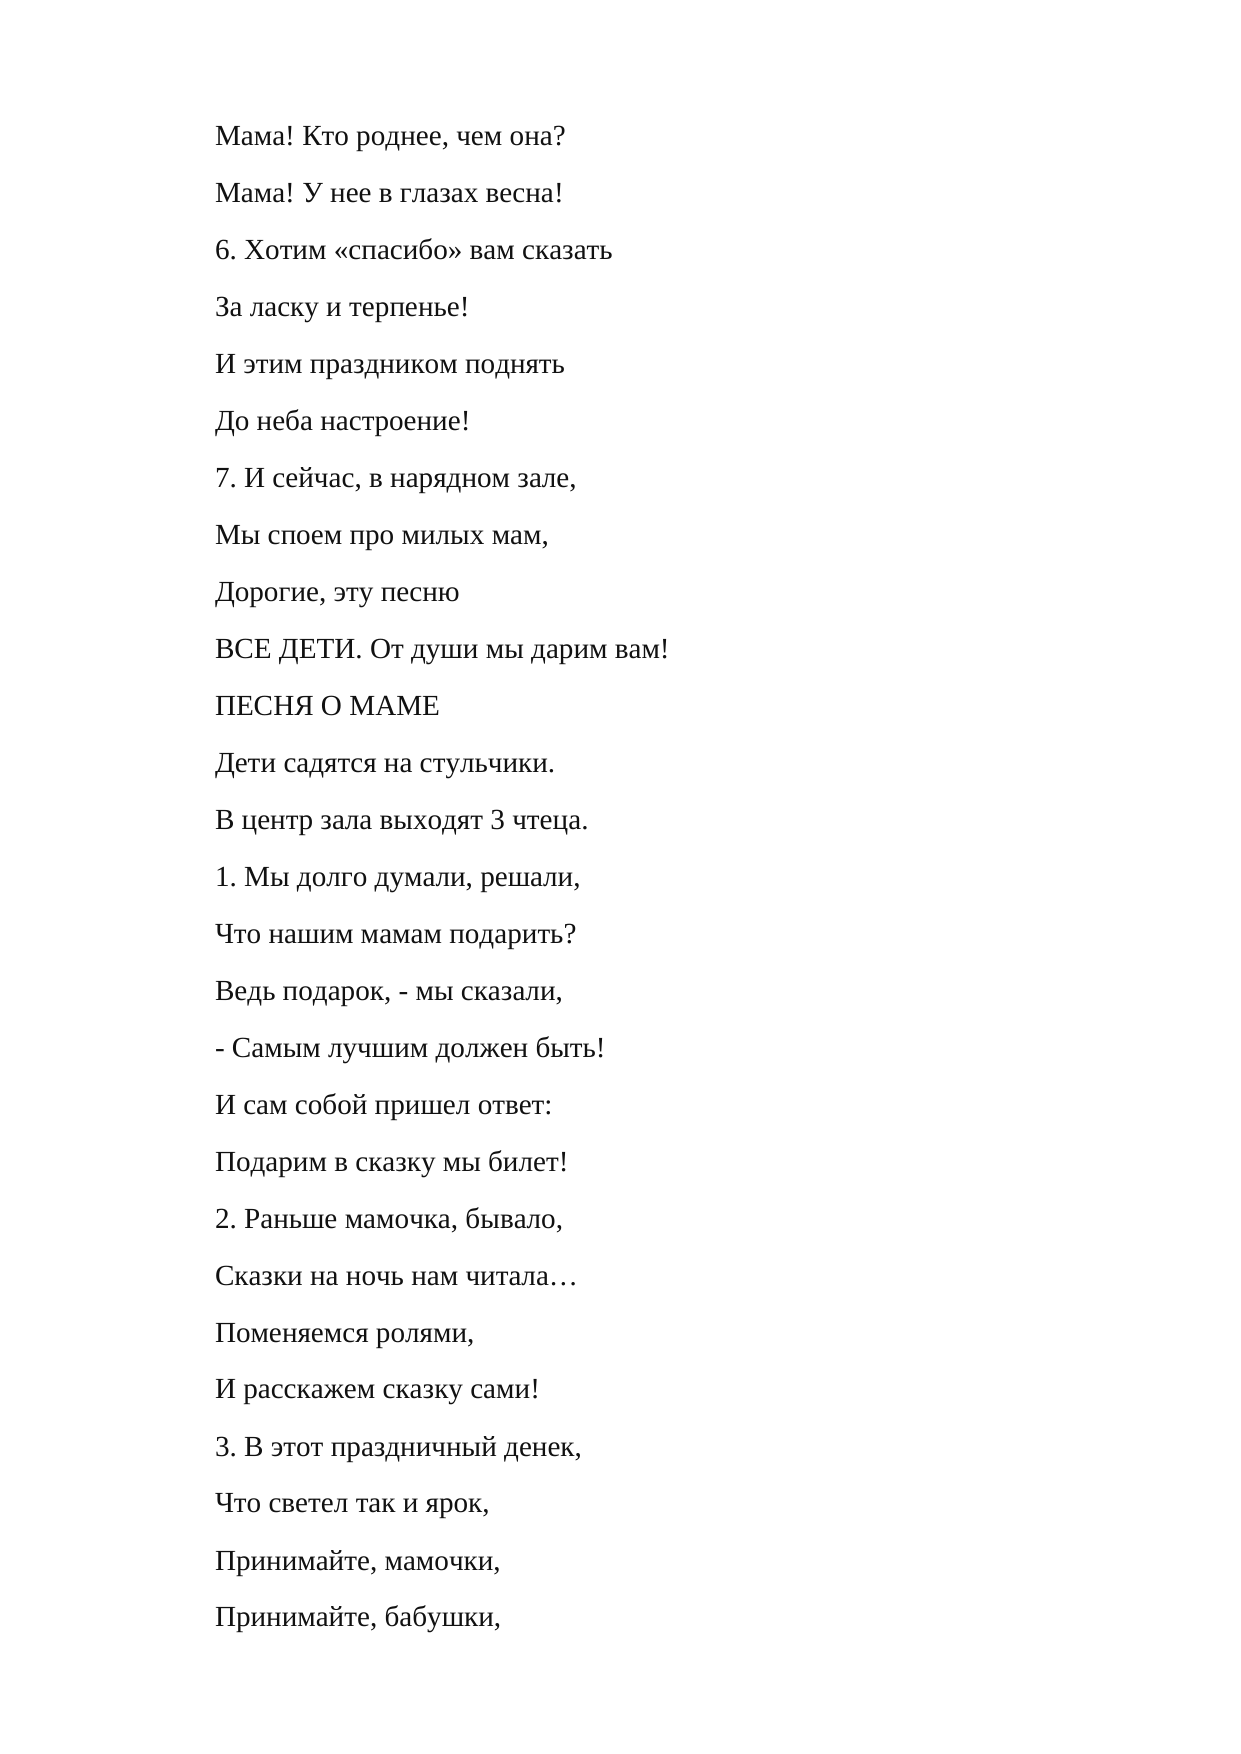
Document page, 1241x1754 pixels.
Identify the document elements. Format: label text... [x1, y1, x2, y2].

text 3. В этот праздничный денек, [177, 1429, 1152, 1462]
text 1. Мы долго думали, решали, [177, 859, 1152, 892]
text ПЕСНЯ О МАМЕ [177, 688, 1152, 721]
text Ведь подарок, - мы сказали, [177, 973, 1152, 1006]
text Мама! Кто роднее, чем она? [177, 118, 1152, 152]
text Сказки на ночь нам читала… [177, 1258, 1152, 1291]
text До неба настроение! [177, 403, 1152, 437]
text Мама! У нее в глазах весна! [177, 175, 1152, 209]
text 2. Раньше мамочка, бывало, [177, 1201, 1152, 1234]
text 6. Хотим «спасибо» вам сказать [177, 232, 1152, 266]
text Поменяемся ролями, [177, 1315, 1152, 1348]
text Что светел так и ярок, [177, 1486, 1152, 1519]
text ВСЕ ДЕТИ. От души мы дарим вам! [177, 631, 1152, 664]
text Подарим в сказку мы билет! [177, 1144, 1152, 1177]
text Что нашим мамам подарить? [177, 916, 1152, 949]
text Дорогие, эту песню [177, 574, 1152, 607]
text И сам собой пришел ответ: [177, 1087, 1152, 1120]
text И расскажем сказку сами! [177, 1372, 1152, 1405]
text Принимайте, бабушки, [177, 1599, 1152, 1633]
text 7. И сейчас, в нарядном зале, [177, 460, 1152, 493]
text Дети садятся на стульчики. [177, 745, 1152, 778]
text И этим праздником поднять [177, 346, 1152, 379]
text В центр зала выходят 3 чтеца. [177, 802, 1152, 835]
text Принимайте, мамочки, [177, 1543, 1152, 1576]
text За ласку и терпенье! [177, 289, 1152, 323]
text - Самым лучшим должен быть! [177, 1030, 1152, 1063]
text Мы споем про милых мам, [177, 517, 1152, 551]
